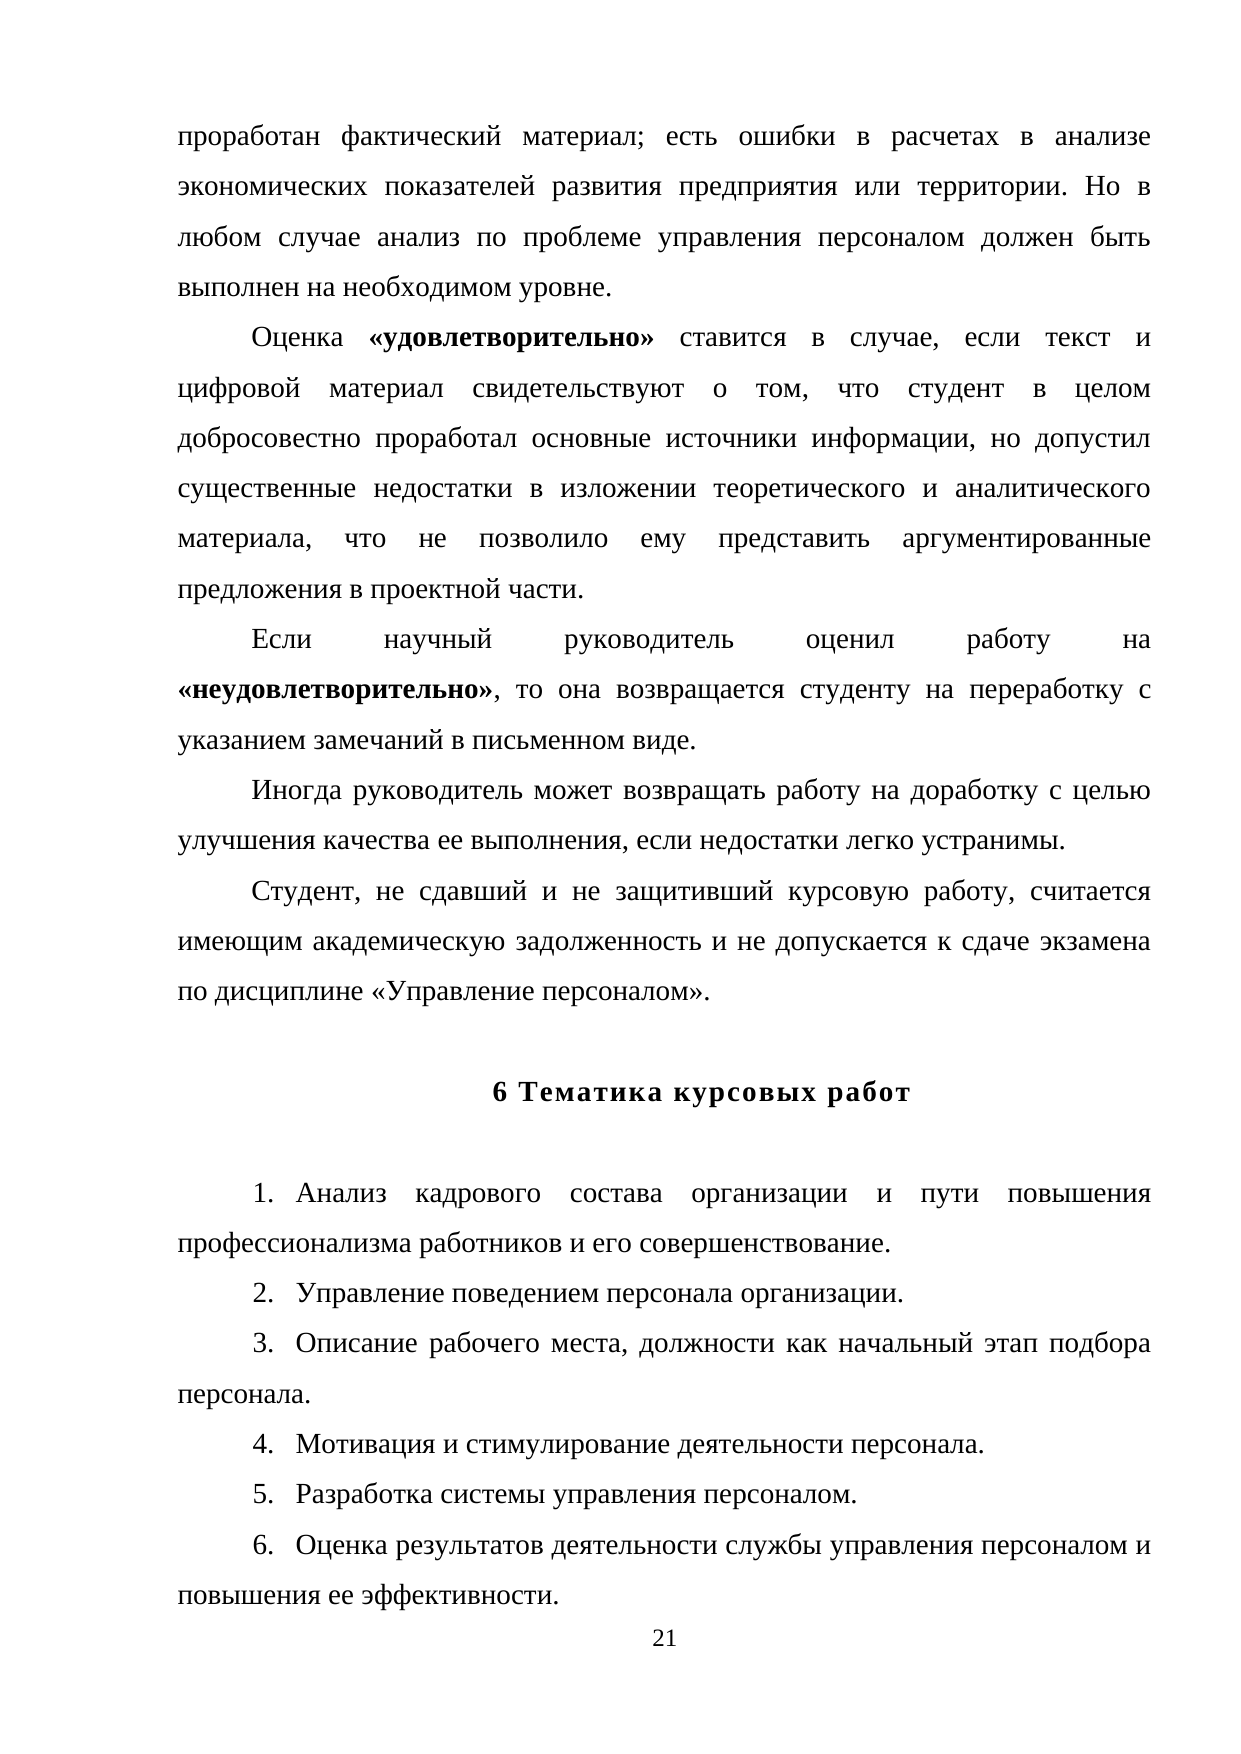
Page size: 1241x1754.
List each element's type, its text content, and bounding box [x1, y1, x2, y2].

list Оценка результатов деятельности службы управления персоналом и повышения ее эффективности. [177, 1527, 1152, 1611]
text 6 Тематика курсовых работ [177, 1074, 1152, 1108]
text Студент, не сдавший и не защитивший курсовую работу, считается имеющим академическую задолженность и не допускается к сдаче экзамена по дисциплине «Управление персоналом». [177, 873, 1152, 1007]
text Если научный руководитель оценил работу на «неудовлетворительно», то она возвращается студенту на переработку с указанием замечаний в письменном виде. [177, 621, 1152, 755]
list Анализ кадрового состава организации и пути повышения профессионализма работников и его совершенствование. [177, 1175, 1152, 1258]
list Мотивация и стимулирование деятельности персонала. [177, 1426, 1152, 1460]
text Иногда руководитель может возвращать работу на доработку с целью улучшения качества ее выполнения, если недостатки легко устранимы. [177, 772, 1152, 856]
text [177, 118, 1152, 303]
list Описание рабочего места, должности как начальный этап подбора персонала. [177, 1326, 1152, 1409]
text Оценка «удовлетворительно» ставится в случае, если текст и цифровой материал свидетельствуют о том, что студент в целом добросовестно проработал основные источники информации, но допустил существенные недостатки в изложении теоретического и аналитического материала, что не позволило ему представить аргументированные предложения в проектной части. [177, 319, 1152, 604]
list Разработка системы управления персоналом. [177, 1477, 1152, 1510]
list Управление поведением персонала организации. [177, 1275, 1152, 1309]
